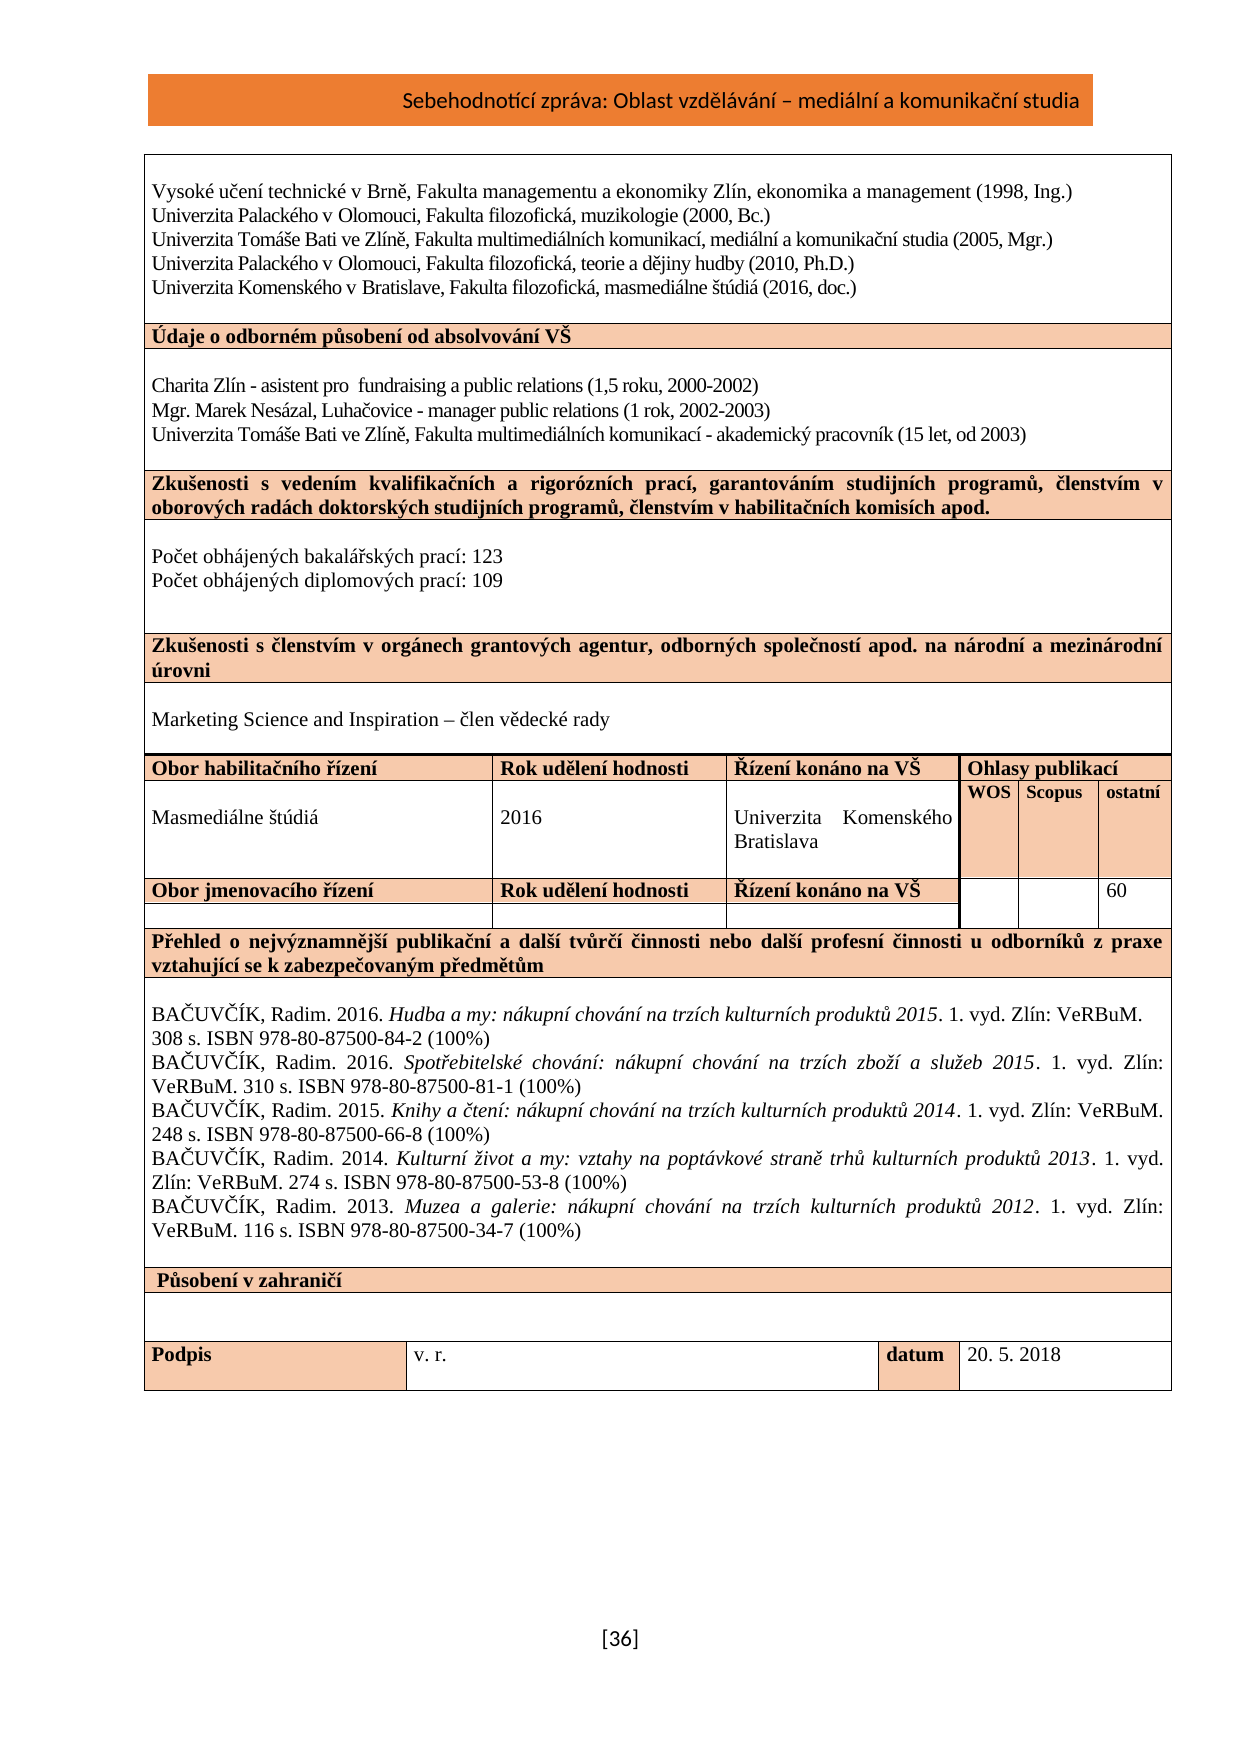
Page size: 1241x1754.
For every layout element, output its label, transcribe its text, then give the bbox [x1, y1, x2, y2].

table_cell Řízení konáno na VŠ [727, 756, 958, 780]
table_cell Zkušenosti s vedením kvalifikačních a rigorózních prací, garantováním studijních programů, členstvím v oborových radách doktorských studijních programů, členstvím v habilitačních komisích apod. [145, 471, 1171, 519]
table_cell [145, 1293, 1171, 1341]
table_cell BAČUVČÍK, Radim. 2016. Hudba a my: nákupní chování na trzích kulturních produktů 2015. 1. vyd. Zlín: VeRBuM. 308 s. ISBN 978-80-87500-84-2 (100%) BAČUVČÍK, Radim. 2016. Spotřebitelské chování: nákupní chování na trzích zboží a služeb 2015. 1. vyd. Zlín: VeRBuM. 310 s. ISBN 978-80-87500-81-1 (100%) BAČUVČÍK, Radim. 2015. Knihy a čtení: nákupní chování na trzích kulturních produktů 2014. 1. vyd. Zlín: VeRBuM. 248 s. ISBN 978-80-87500-66-8 (100%) BAČUVČÍK, Radim. 2014. Kulturní život a my: vztahy na poptávkové straně trhů kulturních produktů 2013. 1. vyd. Zlín: VeRBuM. 274 s. ISBN 978-80-87500-53-8 (100%) BAČUVČÍK, Radim. 2013. Muzea a galerie: nákupní chování na trzích kulturních produktů 2012. 1. vyd. Zlín: VeRBuM. 116 s. ISBN 978-80-87500-34-7 (100%) [145, 978, 1171, 1267]
table_cell Podpis [145, 1342, 406, 1390]
table_cell Rok udělení hodnosti [493, 756, 726, 780]
table_cell Zkušenosti s členstvím v orgánech grantových agentur, odborných společností apod. na národní a mezinárodní úrovni [145, 634, 1171, 682]
table_cell Působení v zahraničí [145, 1268, 1171, 1292]
table_cell Marketing Science and Inspiration – člen vědecké rady [145, 683, 1171, 753]
table_cell Ohlasy publikací [961, 756, 1171, 780]
table_cell Rok udělení hodnosti [493, 879, 726, 902]
table_cell v. r. [407, 1342, 878, 1390]
table_cell ostatní [1099, 781, 1171, 877]
table_cell datum [879, 1342, 959, 1390]
table_cell 2016 [493, 781, 726, 877]
table_cell [145, 904, 492, 928]
table_cell 20. 5. 2018 [960, 1342, 1171, 1390]
table_cell Masmediálne štúdiá [145, 781, 492, 877]
table_cell Počet obhájených bakalářských prací: 123 Počet obhájených diplomových prací: 109 [145, 520, 1171, 632]
table_cell [727, 904, 958, 928]
table_cell Obor habilitačního řízení [145, 756, 492, 780]
table_cell Údaje o odborném působení od absolvování VŠ [145, 324, 1171, 348]
table_cell WOS [961, 781, 1018, 877]
table_cell Přehled o nejvýznamnější publikační a další tvůrčí činnosti nebo další profesní činnosti u odborníků z praxe vztahující se k zabezpečovaným předmětům [145, 929, 1171, 977]
table_cell [961, 879, 1018, 928]
table_cell Univerzita Komenského Bratislava [727, 781, 958, 877]
table_cell 60 [1099, 879, 1171, 928]
table_cell [1019, 879, 1098, 928]
table_cell [493, 904, 726, 928]
table_cell Řízení konáno na VŠ [727, 879, 958, 902]
table_cell Vysoké učení technické v Brně, Fakulta managementu a ekonomiky Zlín, ekonomika a management (1998, Ing.) Univerzita Palackého v Olomouci, Fakulta filozofická, muzikologie (2000, Bc.) Univerzita Tomáše Bati ve Zlíně, Fakulta multimediálních komunikací, mediální a komunikační studia (2005, Mgr.) Univerzita Palackého v Olomouci, Fakulta filozofická, teorie a dějiny hudby (2010, Ph.D.) Univerzita Komenského v Bratislave, Fakulta filozofická, masmediálne štúdiá (2016, doc.) [145, 155, 1171, 323]
table_cell Charita Zlín - asistent pro fundraising a public relations (1,5 roku, 2000-2002) Mgr. Marek Nesázal, Luhačovice - manager public relations (1 rok, 2002-2003) Univerzita Tomáše Bati ve Zlíně, Fakulta multimediálních komunikací - akademický pracovník (15 let, od 2003) [145, 349, 1171, 470]
table_cell Scopus [1019, 781, 1098, 877]
table_cell Obor jmenovacího řízení [145, 879, 492, 902]
